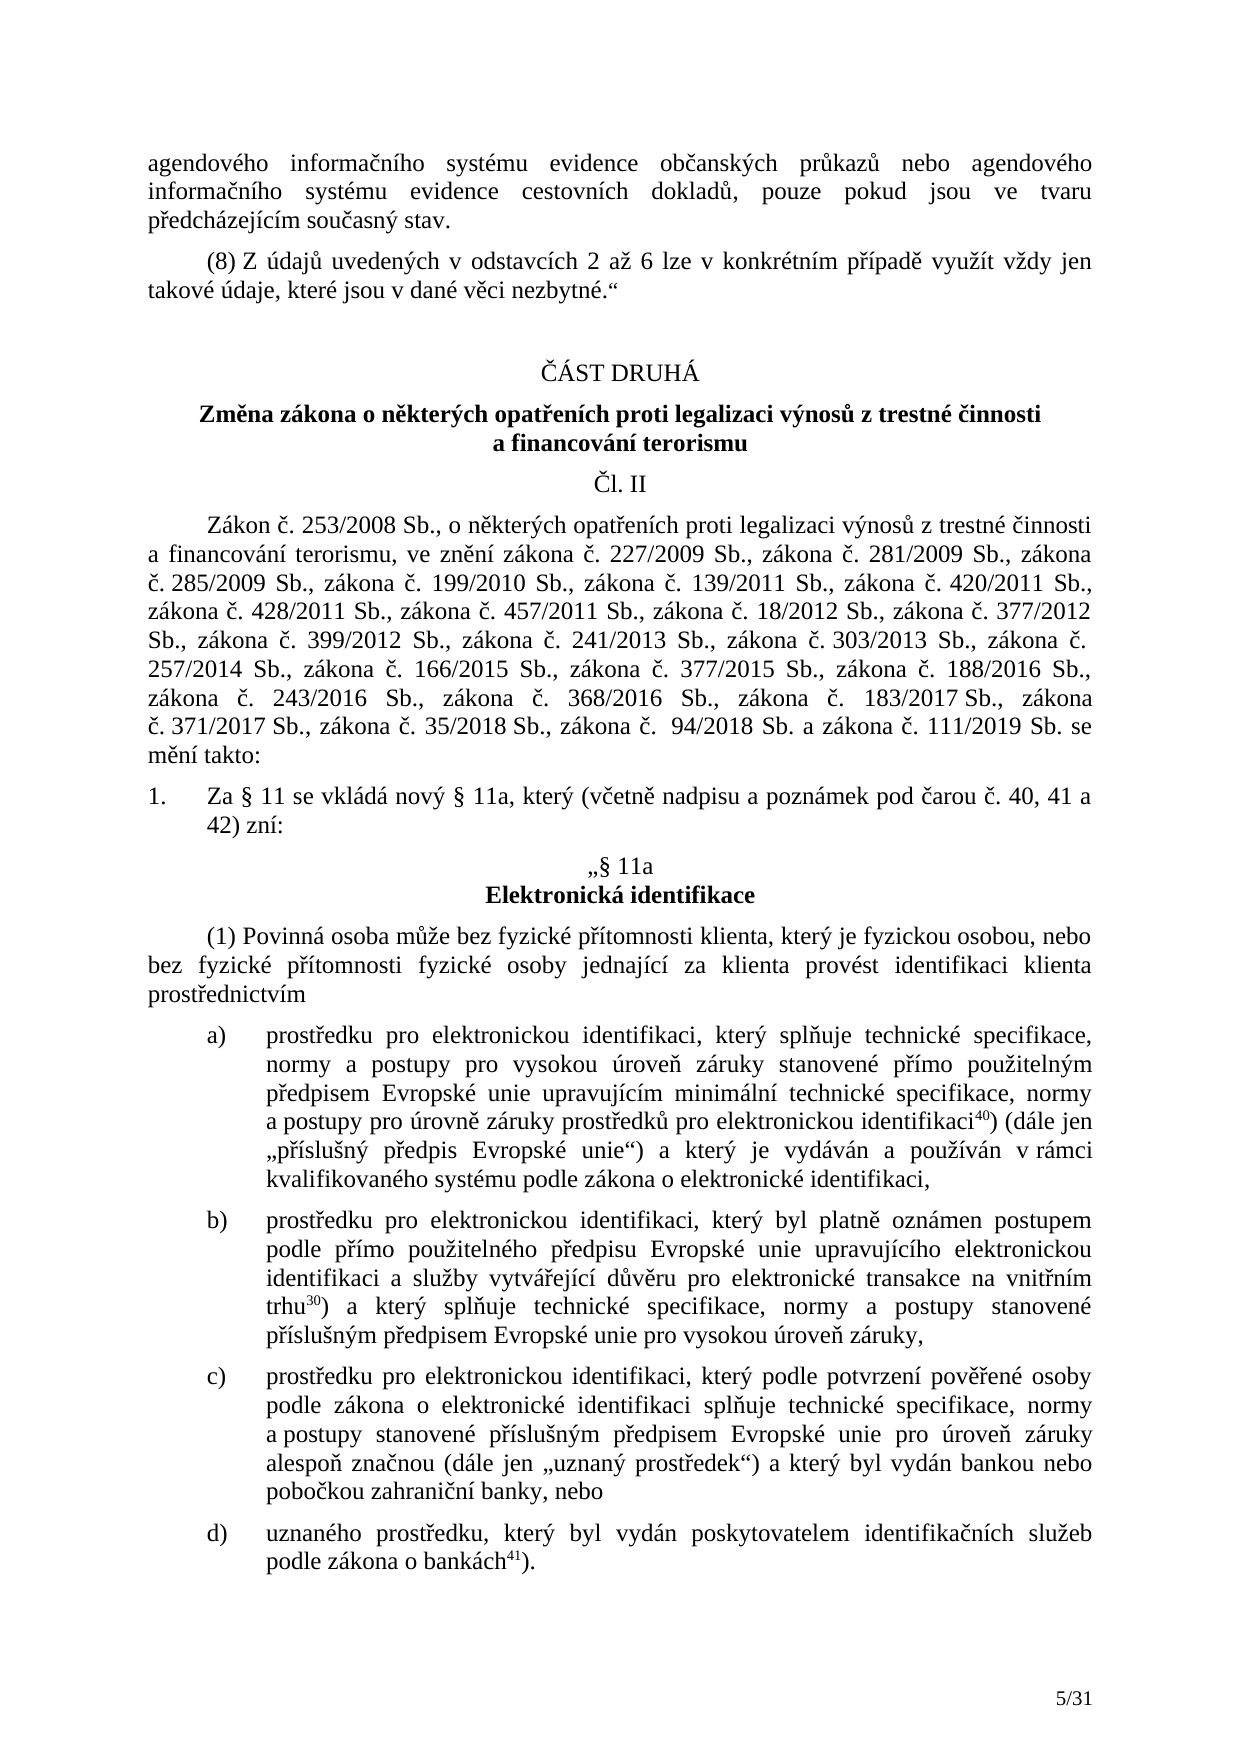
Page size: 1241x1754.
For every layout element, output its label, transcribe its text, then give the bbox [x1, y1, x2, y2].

text „§ 11a Elektronická identifikace [148, 851, 1093, 909]
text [148, 148, 1093, 234]
list prostředku pro elektronickou identifikaci, který splňuje technické specifikace, normy a postupy pro vysokou úroveň záruky stanovené přímo použitelným předpisem Evropské unie upravujícím minimální technické specifikace, normy a postupy pro úrovně záruky prostředků pro elektronickou identifikaci40) (dále jen „příslušný předpis Evropské unie“) a který je vydáván a používán v rámci kvalifikovaného systému podle zákona o elektronické identifikaci, [207, 1020, 1093, 1193]
text ČÁST DRUHÁ [148, 358, 1093, 386]
text Čl. II [148, 469, 1093, 498]
text (8) Z údajů uvedených v odstavcích 2 až 6 lze v konkrétním případě využít vždy jen takové údaje, které jsou v dané věci nezbytné.“ [148, 246, 1093, 304]
list prostředku pro elektronickou identifikaci, který byl platně oznámen postupem podle přímo použitelného předpisu Evropské unie upravujícího elektronickou identifikaci a služby vytvářející důvěru pro elektronické transakce na vnitřním trhu30) a který splňuje technické specifikace, normy a postupy stanovené příslušným předpisem Evropské unie pro vysokou úroveň záruky, [207, 1205, 1093, 1349]
list prostředku pro elektronickou identifikaci, který podle potvrzení pověřené osoby podle zákona o elektronické identifikaci splňuje technické specifikace, normy a postupy stanovené příslušným předpisem Evropské unie pro úroveň záruky alespoň značnou (dále jen „uznaný prostředek“) a který byl vydán bankou nebo pobočkou zahraniční banky, nebo [207, 1361, 1093, 1505]
list Za § 11 se vkládá nový § 11a, který (včetně nadpisu a poznámek pod čarou č. 40, 41 a 42) zní: [148, 781, 1093, 839]
text Změna zákona o některých opatřeních proti legalizaci výnosů z trestné činnosti a financování terorismu [148, 399, 1093, 456]
text Zákon č. 253/2008 Sb., o některých opatřeních proti legalizaci výnosů z trestné činnosti a financování terorismu, ve znění zákona č. 227/2009 Sb., zákona č. 281/2009 Sb., zákona č. 285/2009 Sb., zákona č. 199/2010 Sb., zákona č. 139/2011 Sb., zákona č. 420/2011 Sb., zákona č. 428/2011 Sb., zákona č. 457/2011 Sb., zákona č. 18/2012 Sb., zákona č. 377/2012 Sb., zákona č. 399/2012 Sb., zákona č. 241/2013 Sb., zákona č. 303/2013 Sb., zákona č. 257/2014 Sb., zákona č. 166/2015 Sb., zákona č. 377/2015 Sb., zákona č. 188/2016 Sb., zákona č. 243/2016 Sb., zákona č. 368/2016 Sb., zákona č. 183/2017 Sb., zákona č. 371/2017 Sb., zákona č. 35/2018 Sb., zákona č. 94/2018 Sb. a zákona č. 111/2019 Sb. se mění takto: [148, 510, 1093, 769]
text (1) Povinná osoba může bez fyzické přítomnosti klienta, který je fyzickou osobou, nebo bez fyzické přítomnosti fyzické osoby jednající za klienta provést identifikaci klienta prostřednictvím [148, 921, 1093, 1008]
list uznaného prostředku, který byl vydán poskytovatelem identifikačních služeb podle zákona o bankách41). [207, 1518, 1093, 1575]
